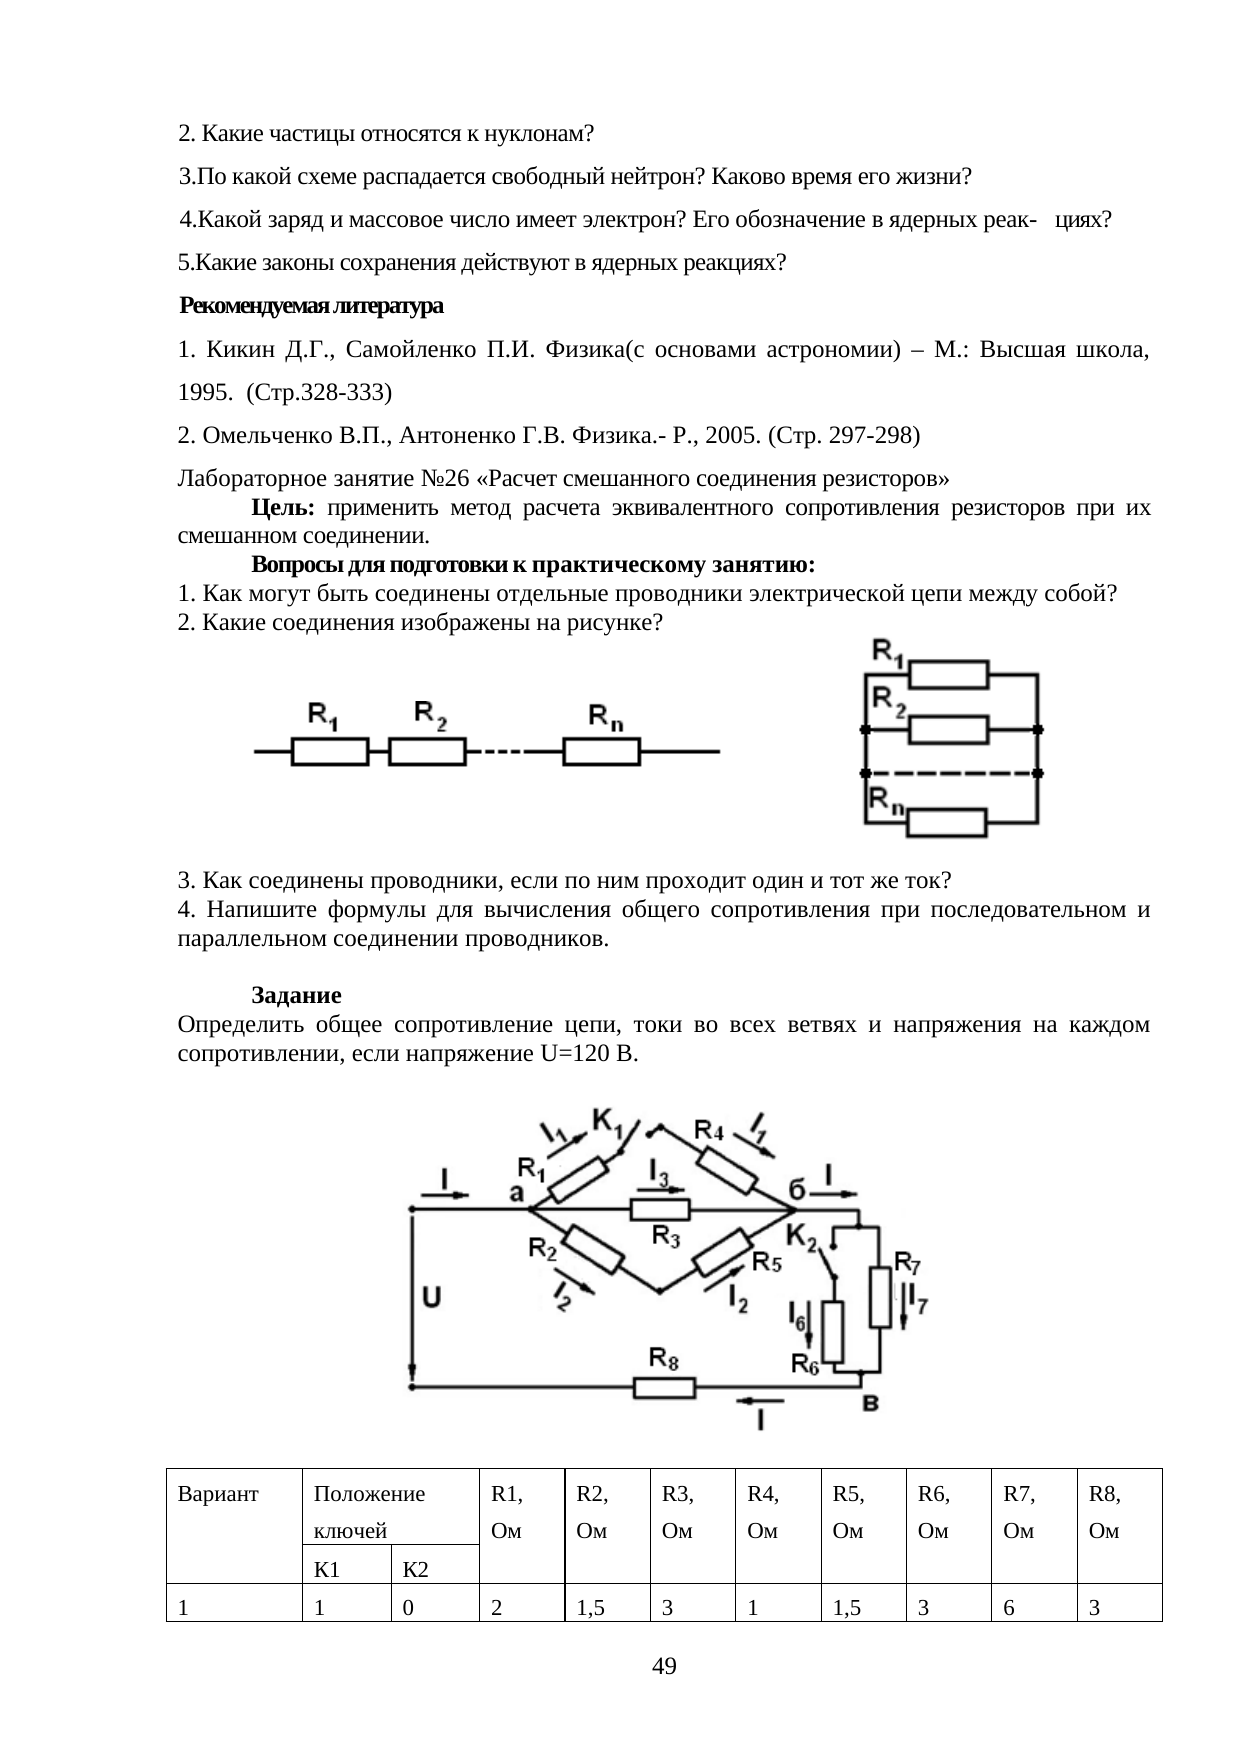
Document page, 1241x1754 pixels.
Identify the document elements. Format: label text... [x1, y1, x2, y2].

text Определить общее сопротивление цепи, токи во всех ветвях и напряжения на каждом сопротивлении, если напряжение U=120 В. [177, 1009, 1152, 1067]
text 4.Какой заряд и массовое число имеет электрон? Его обозначение в ядерных реак- циях? [144, 204, 1152, 233]
table_cell 0 [392, 1584, 479, 1621]
table_header R8, Ом [1078, 1469, 1162, 1582]
table_cell 6 [992, 1584, 1077, 1621]
table_header R7, Ом [992, 1469, 1077, 1582]
table_cell 1,5 [566, 1584, 650, 1621]
table_header R5, Ом [822, 1469, 906, 1582]
table_cell 1 [736, 1584, 821, 1621]
table_cell К1 [303, 1545, 391, 1582]
text Лабораторное занятие №26 «Расчет смешанного соединения резисторов» [177, 463, 1152, 492]
text Вопросы для подготовки к практическому занятию: [177, 549, 1152, 578]
table_header R4, Ом [736, 1469, 821, 1582]
table_cell 2 [480, 1584, 564, 1621]
picture [391, 1095, 938, 1440]
table_cell К2 [392, 1545, 479, 1582]
table_header R2, Ом [566, 1469, 650, 1582]
table_cell 1,5 [822, 1584, 906, 1621]
text 2. Какие частицы относятся к нуклонам? [144, 118, 1152, 147]
table_header R3, Ом [651, 1469, 735, 1582]
picture [844, 633, 1049, 844]
table_cell 3 [651, 1584, 735, 1621]
text 3. Как соединены проводники, если по ним проходит один и тот же ток? [177, 866, 1152, 894]
text Задание [177, 981, 1152, 1009]
text 2. Омельченко В.П., Антоненко Г.В. Физика.- Р., 2005. (Стр. 297-298) [177, 420, 1152, 449]
text 1. Как могут быть соединены отдельные проводники электрической цепи между собой? [177, 578, 1152, 607]
table_header Положение ключей [303, 1469, 479, 1544]
table_cell 3 [907, 1584, 991, 1621]
table_header Вариант [167, 1469, 302, 1582]
text Цель: применить метод расчета эквивалентного сопротивления резисторов при их смешанном соединении. [177, 492, 1152, 549]
text 1. Кикин Д.Г., Самойленко П.И. Физика(с основами астрономии) – М.: Высшая школа, 1995. (Стр.328-333) [177, 334, 1152, 406]
text 2. Какие соединения изображены на рисунке? [177, 607, 1152, 636]
table_cell 1 [167, 1584, 302, 1621]
text Рекомендуемая литература [144, 291, 1152, 319]
picture [238, 701, 726, 785]
table_cell 1 [303, 1584, 391, 1621]
table_header R1, Ом [480, 1469, 564, 1582]
text 5.Какие законы сохранения действуют в ядерных реакциях? [144, 247, 1152, 276]
table_header R6, Ом [907, 1469, 991, 1582]
table_cell 3 [1078, 1584, 1162, 1621]
text 3.По какой схеме распадается свободный нейтрон? Каково время его жизни? [144, 161, 1152, 190]
text 4. Напишите формулы для вычисления общего сопротивления при последовательном и параллельном соединении проводников. [177, 894, 1152, 952]
